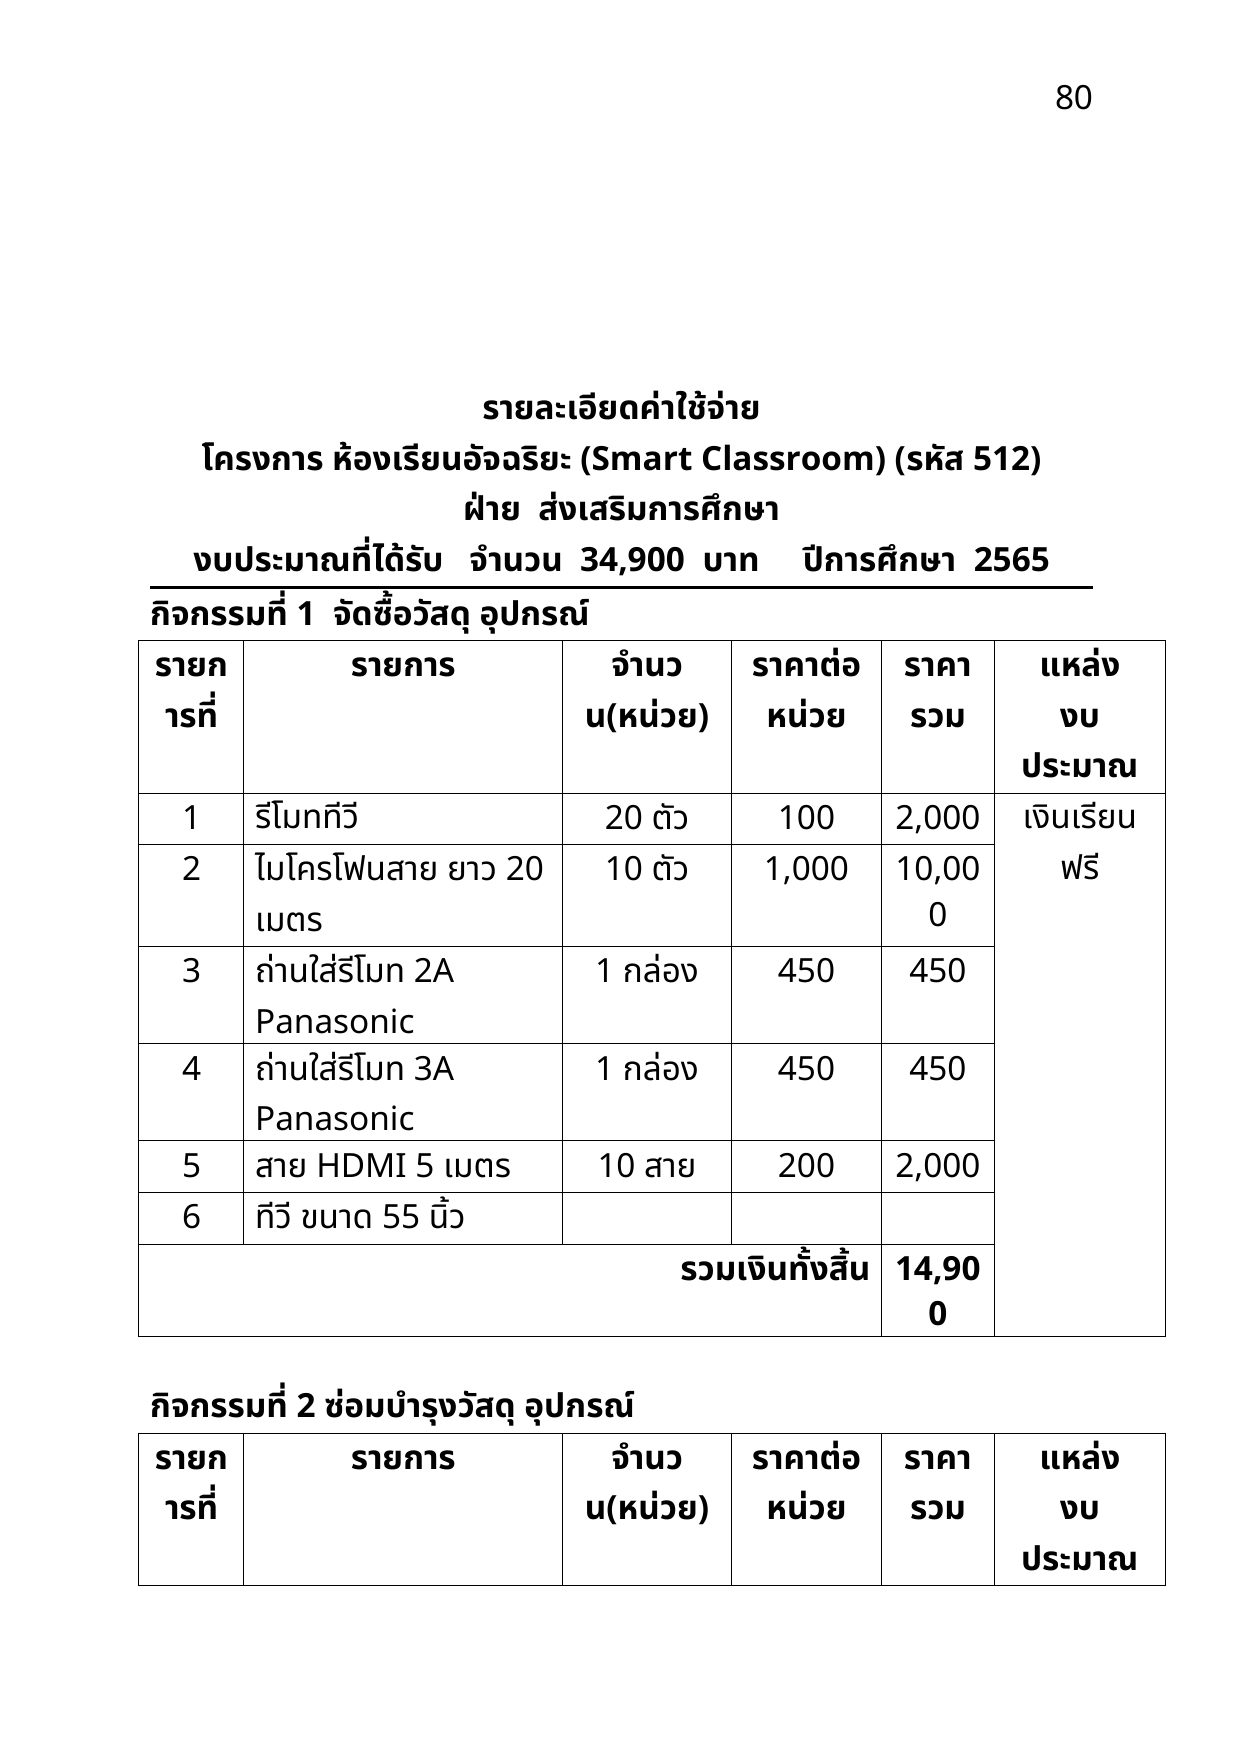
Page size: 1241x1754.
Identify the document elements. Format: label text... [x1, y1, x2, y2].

text โครงการ ห้องเรียนอัจฉริยะ (Smart Classroom) (รหัส 512) [150, 435, 1093, 485]
table_cell 2,000 [882, 1141, 994, 1192]
text งบประมาณที่ได้รับ จำนวน 34,900 บาท ปีการศึกษา 2565 [150, 536, 1093, 586]
table_cell 1 [139, 794, 243, 844]
text ฝ่าย ส่งเสริมการศึกษา [150, 485, 1093, 536]
table_header จำนวน(หน่วย) [563, 1434, 731, 1585]
table_cell 4 [139, 1044, 243, 1140]
table_cell 3 [139, 947, 243, 1043]
table_header รายการที่ [139, 641, 243, 792]
table_cell 450 [882, 947, 994, 1043]
table_cell 450 [882, 1044, 994, 1140]
table_cell ถ่านใส่รีโมท 3A Panasonic [244, 1044, 562, 1140]
text กิจกรรมที่ 2 ซ่อมบำรุงวัสดุ อุปกรณ์ [150, 1382, 1093, 1433]
table_cell 2,000 [882, 794, 994, 844]
table_header ราคาต่อหน่วย [732, 1434, 881, 1585]
table_cell 1,000 [732, 845, 881, 946]
table_cell 5 [139, 1141, 243, 1192]
table_cell ถ่านใส่รีโมท 2A Panasonic [244, 947, 562, 1043]
table_header รายการ [244, 1434, 562, 1585]
table_header รายการ [244, 641, 562, 792]
table_cell [882, 1193, 994, 1244]
table_cell สาย HDMI 5 เมตร [244, 1141, 562, 1192]
table_cell รวมเงินทั้งสิ้น [139, 1245, 881, 1336]
table_cell 10,000 [882, 845, 994, 946]
table_cell 6 [139, 1193, 243, 1244]
table_cell 100 [732, 794, 881, 844]
table_cell 14,900 [882, 1245, 994, 1336]
table_header แหล่ง งบประมาณ [995, 641, 1165, 792]
table_cell 2 [139, 845, 243, 946]
table_cell 10 ตัว [563, 845, 731, 946]
table_header รายการที่ [139, 1434, 243, 1585]
table_cell 1 กล่อง [563, 1044, 731, 1140]
text รายละเอียดค่าใช้จ่าย [150, 384, 1093, 435]
table_cell ไมโครโฟนสาย ยาว 20 เมตร [244, 845, 562, 946]
table_cell ทีวี ขนาด 55 นิ้ว [244, 1193, 562, 1244]
table_header แหล่ง งบประมาณ [995, 1434, 1165, 1585]
table_cell 10 สาย [563, 1141, 731, 1192]
text กิจกรรมที่ 1 จัดซื้อวัสดุ อุปกรณ์ [150, 589, 1093, 640]
table_cell รีโมททีวี [244, 794, 562, 844]
table_cell 200 [732, 1141, 881, 1192]
table_cell 450 [732, 947, 881, 1043]
table_cell [563, 1193, 731, 1244]
table_cell เงินเรียนฟรี [995, 794, 1165, 1336]
table_cell 20 ตัว [563, 794, 731, 844]
table_header ราคารวม [882, 641, 994, 792]
table_header จำนวน(หน่วย) [563, 641, 731, 792]
table_cell [732, 1193, 881, 1244]
table_header ราคารวม [882, 1434, 994, 1585]
table_header ราคาต่อหน่วย [732, 641, 881, 792]
table_cell 450 [732, 1044, 881, 1140]
table_cell 1 กล่อง [563, 947, 731, 1043]
